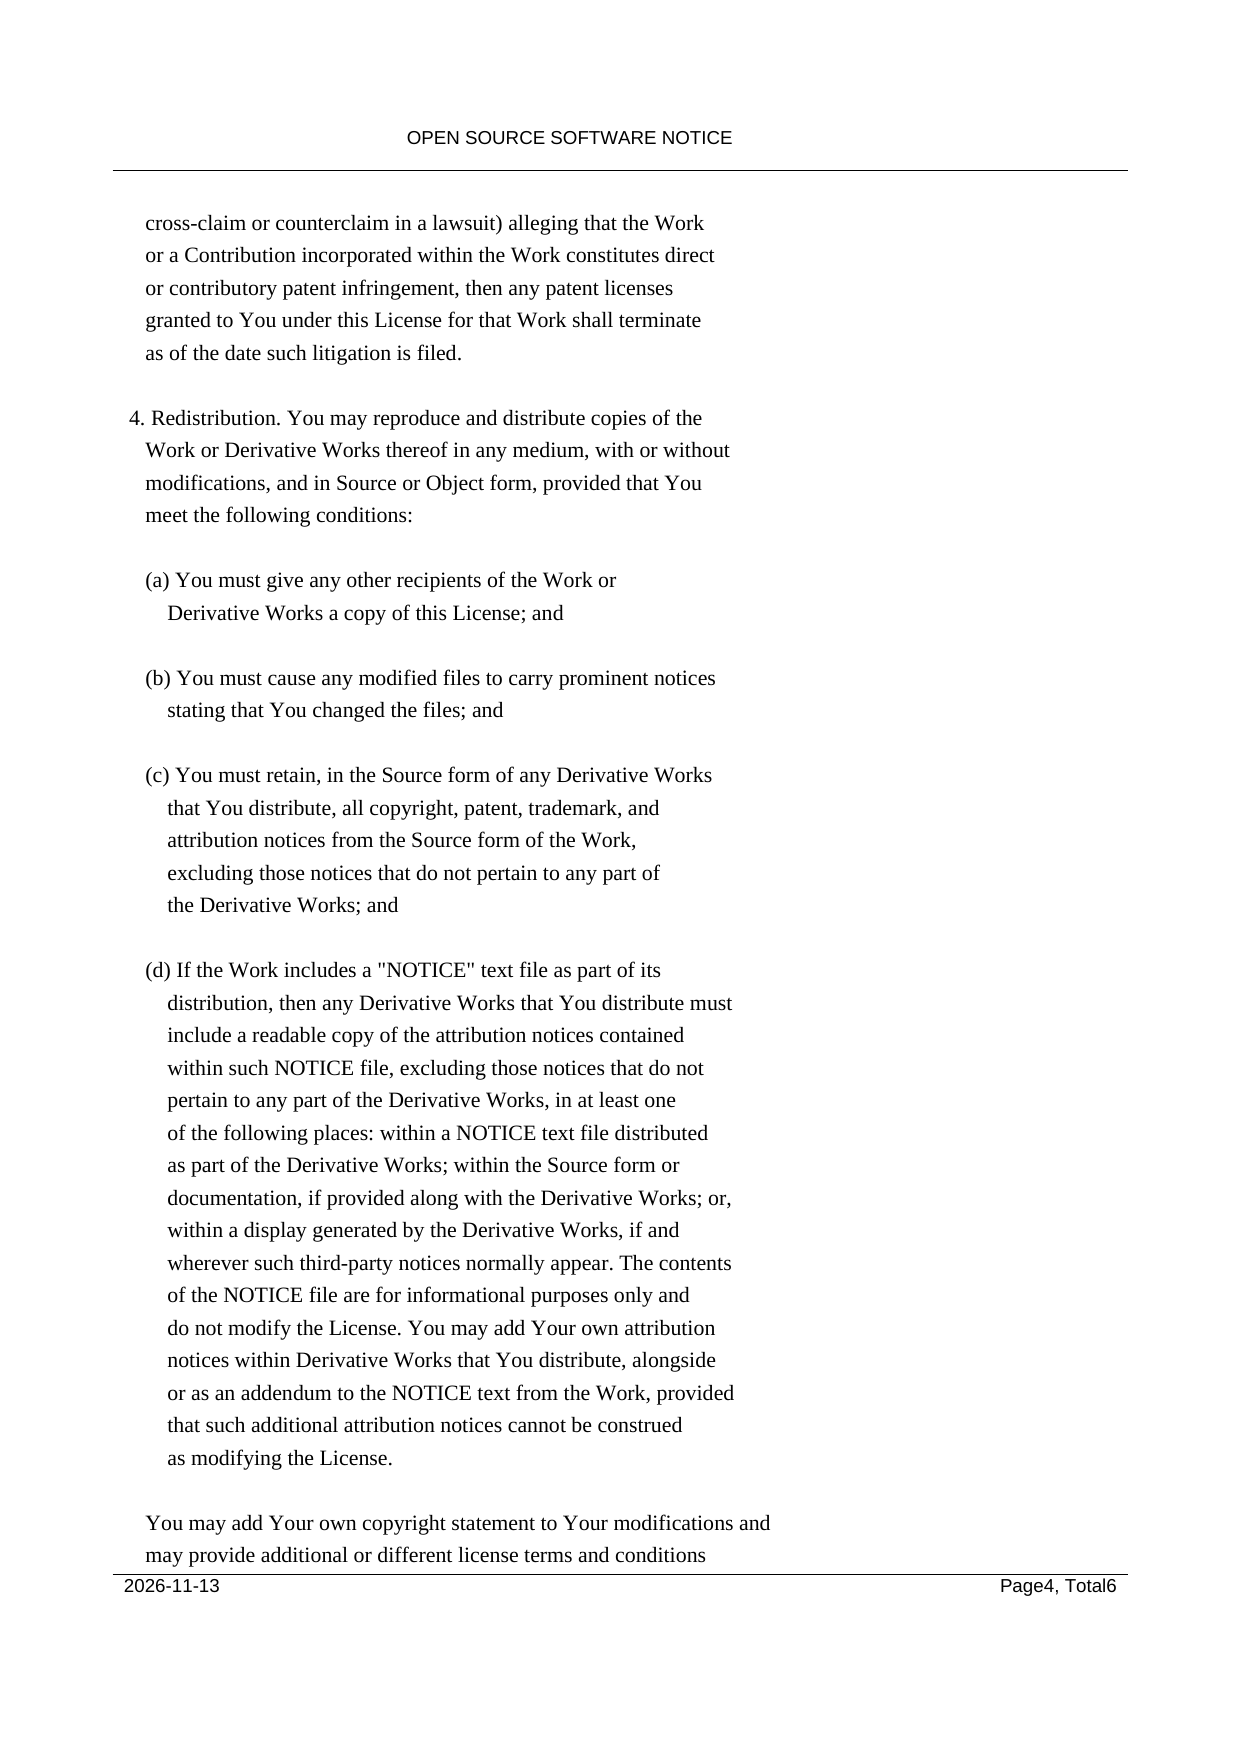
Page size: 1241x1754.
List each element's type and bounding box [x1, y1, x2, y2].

text [112, 206, 1128, 1571]
